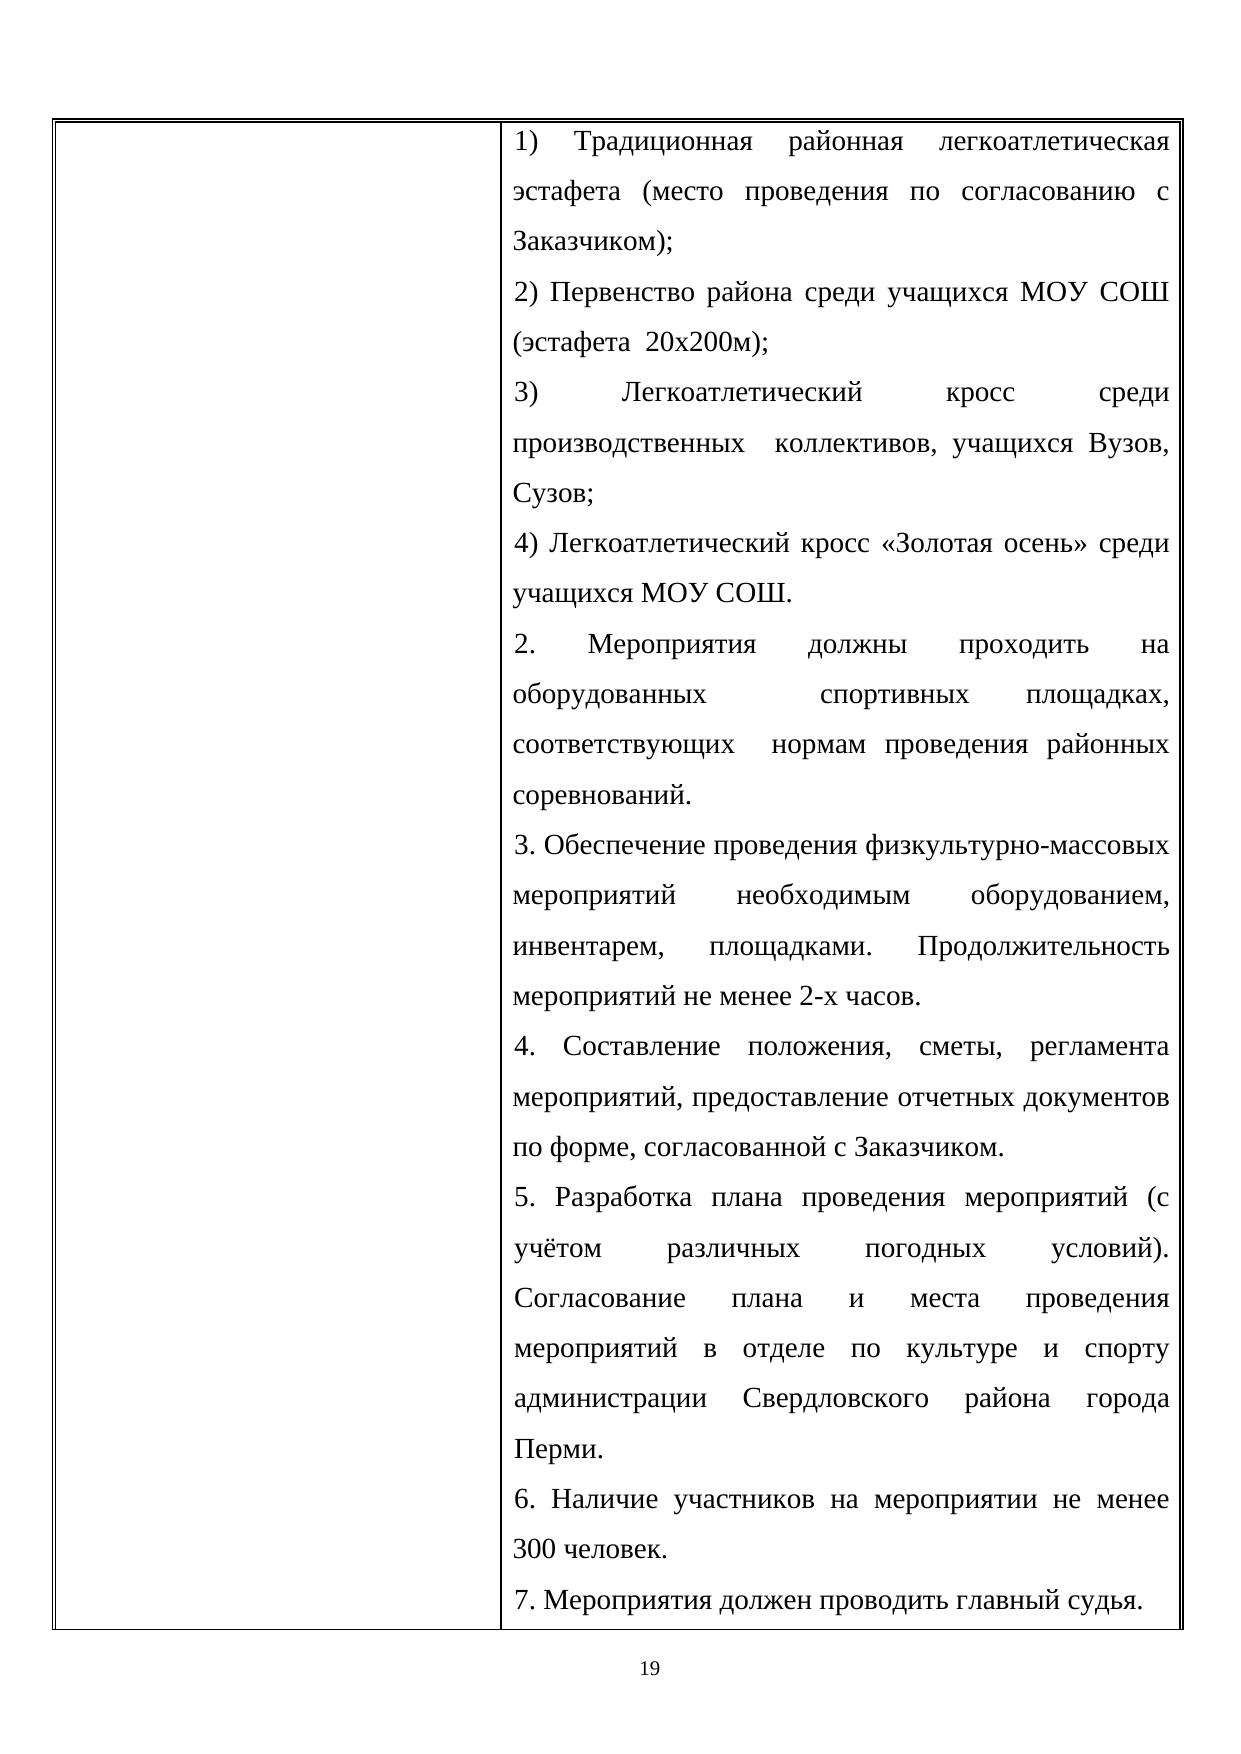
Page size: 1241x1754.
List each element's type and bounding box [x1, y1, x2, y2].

table_header [56, 123, 500, 1628]
table_header [502, 123, 1179, 1628]
